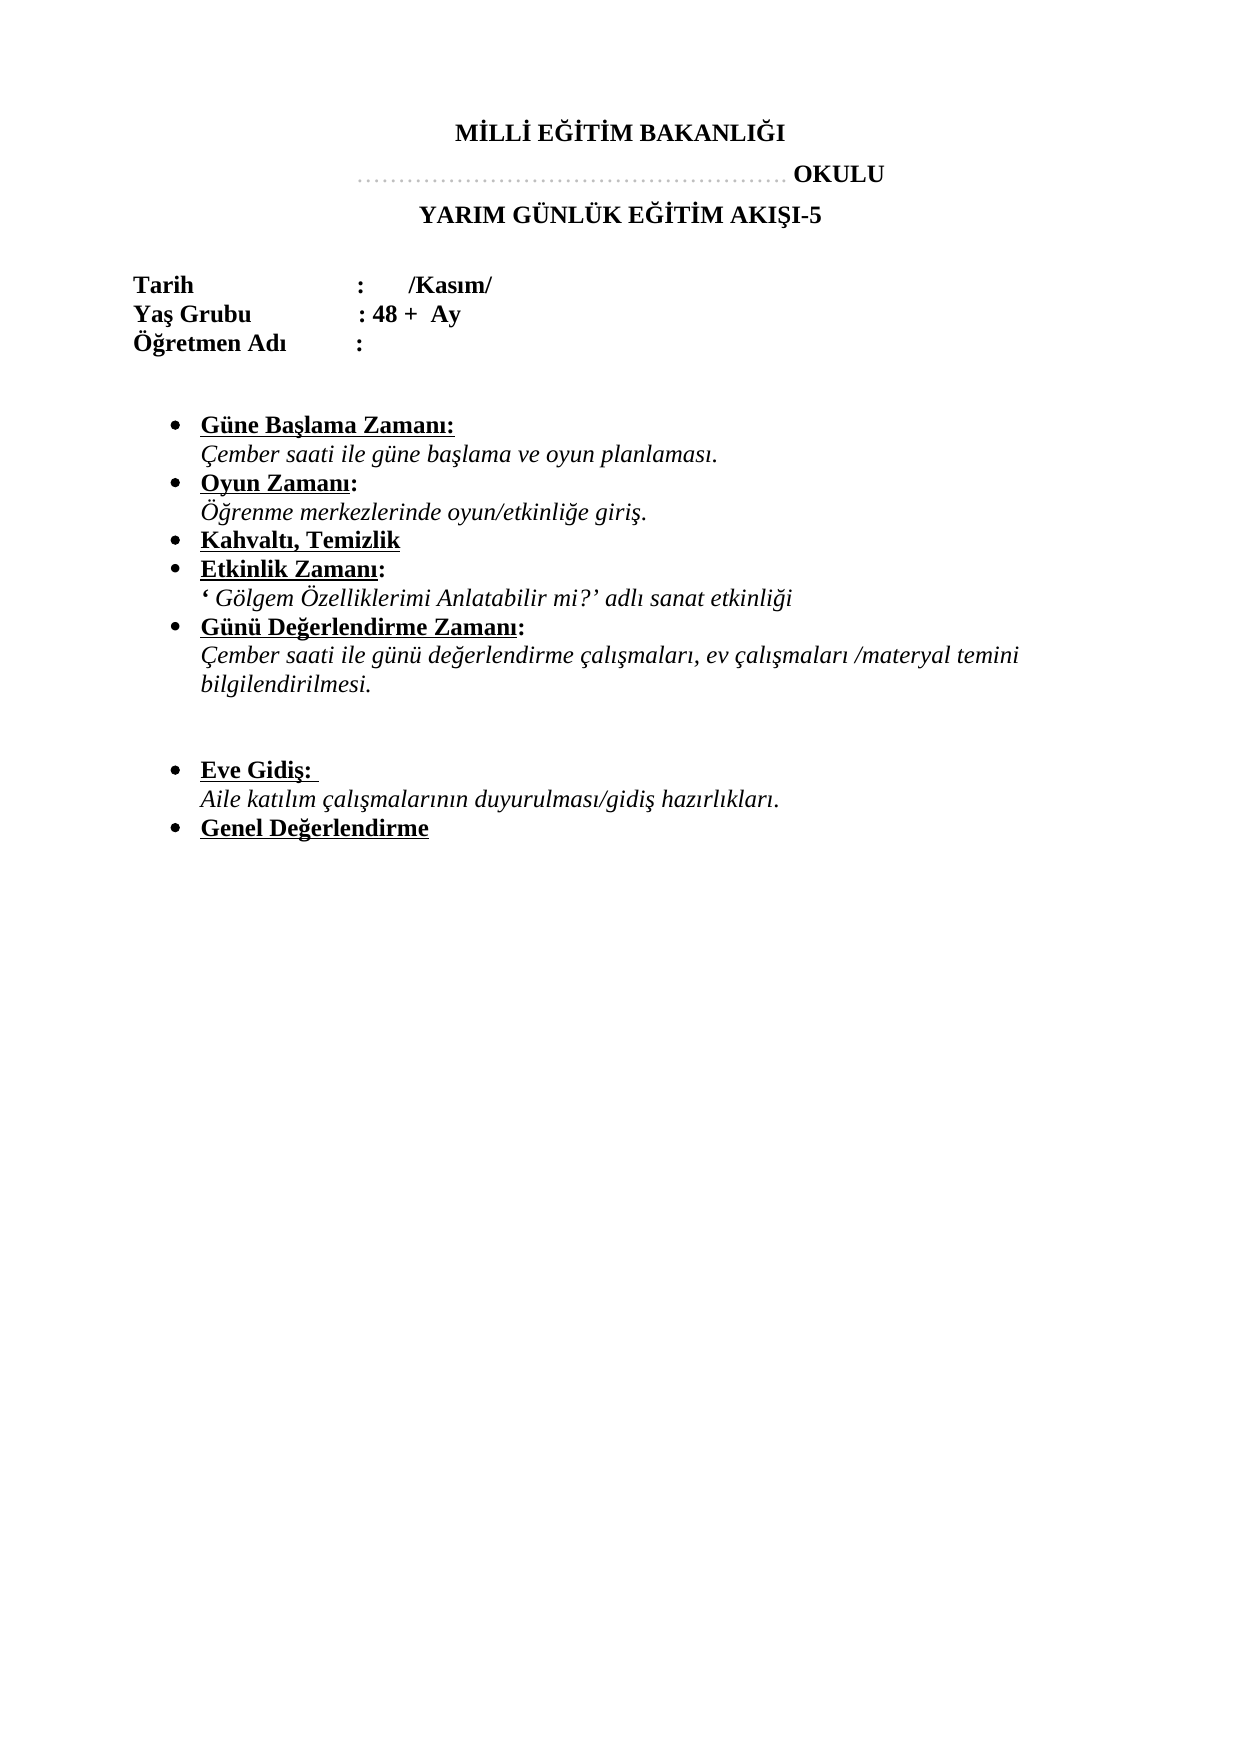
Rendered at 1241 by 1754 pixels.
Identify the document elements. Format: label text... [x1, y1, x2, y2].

text Öğretmen Adı : [133, 328, 1092, 357]
list Kahvaltı, Temizlik [171, 526, 1070, 554]
list Aile katılım çalışmalarının duyurulması/gidiş hazırlıkları. [200, 784, 1070, 813]
text Tarih : /Kasım/ [133, 271, 1092, 299]
list Genel Değerlendirme [171, 813, 1070, 842]
list Öğrenme merkezlerinde oyun/etkinliğe giriş. [200, 497, 1070, 526]
text Yaş Grubu : 48 + Ay [133, 299, 1092, 328]
list ‘ Gölgem Özelliklerimi Anlatabilir mi?’ adlı sanat etkinliği [200, 583, 1070, 612]
text YARIM GÜNLÜK EĞİTİM AKIŞI-5 [148, 201, 1092, 229]
text MİLLİ EĞİTİM BAKANLIĞI [148, 118, 1092, 147]
list Güne Başlama Zamanı: [171, 411, 1070, 439]
list Çember saati ile güne başlama ve oyun planlaması. [200, 439, 1070, 468]
list Eve Gidiş: [171, 756, 1070, 784]
text ……………………………………………. OKULU [148, 159, 1092, 188]
list Çember saati ile günü değerlendirme çalışmaları, ev çalışmaları /materyal temini bilgilendirilmesi. [200, 641, 1070, 698]
list Günü Değerlendirme Zamanı: [171, 612, 1070, 641]
list Etkinlik Zamanı: [171, 554, 1070, 583]
list Oyun Zamanı: [171, 468, 1070, 497]
